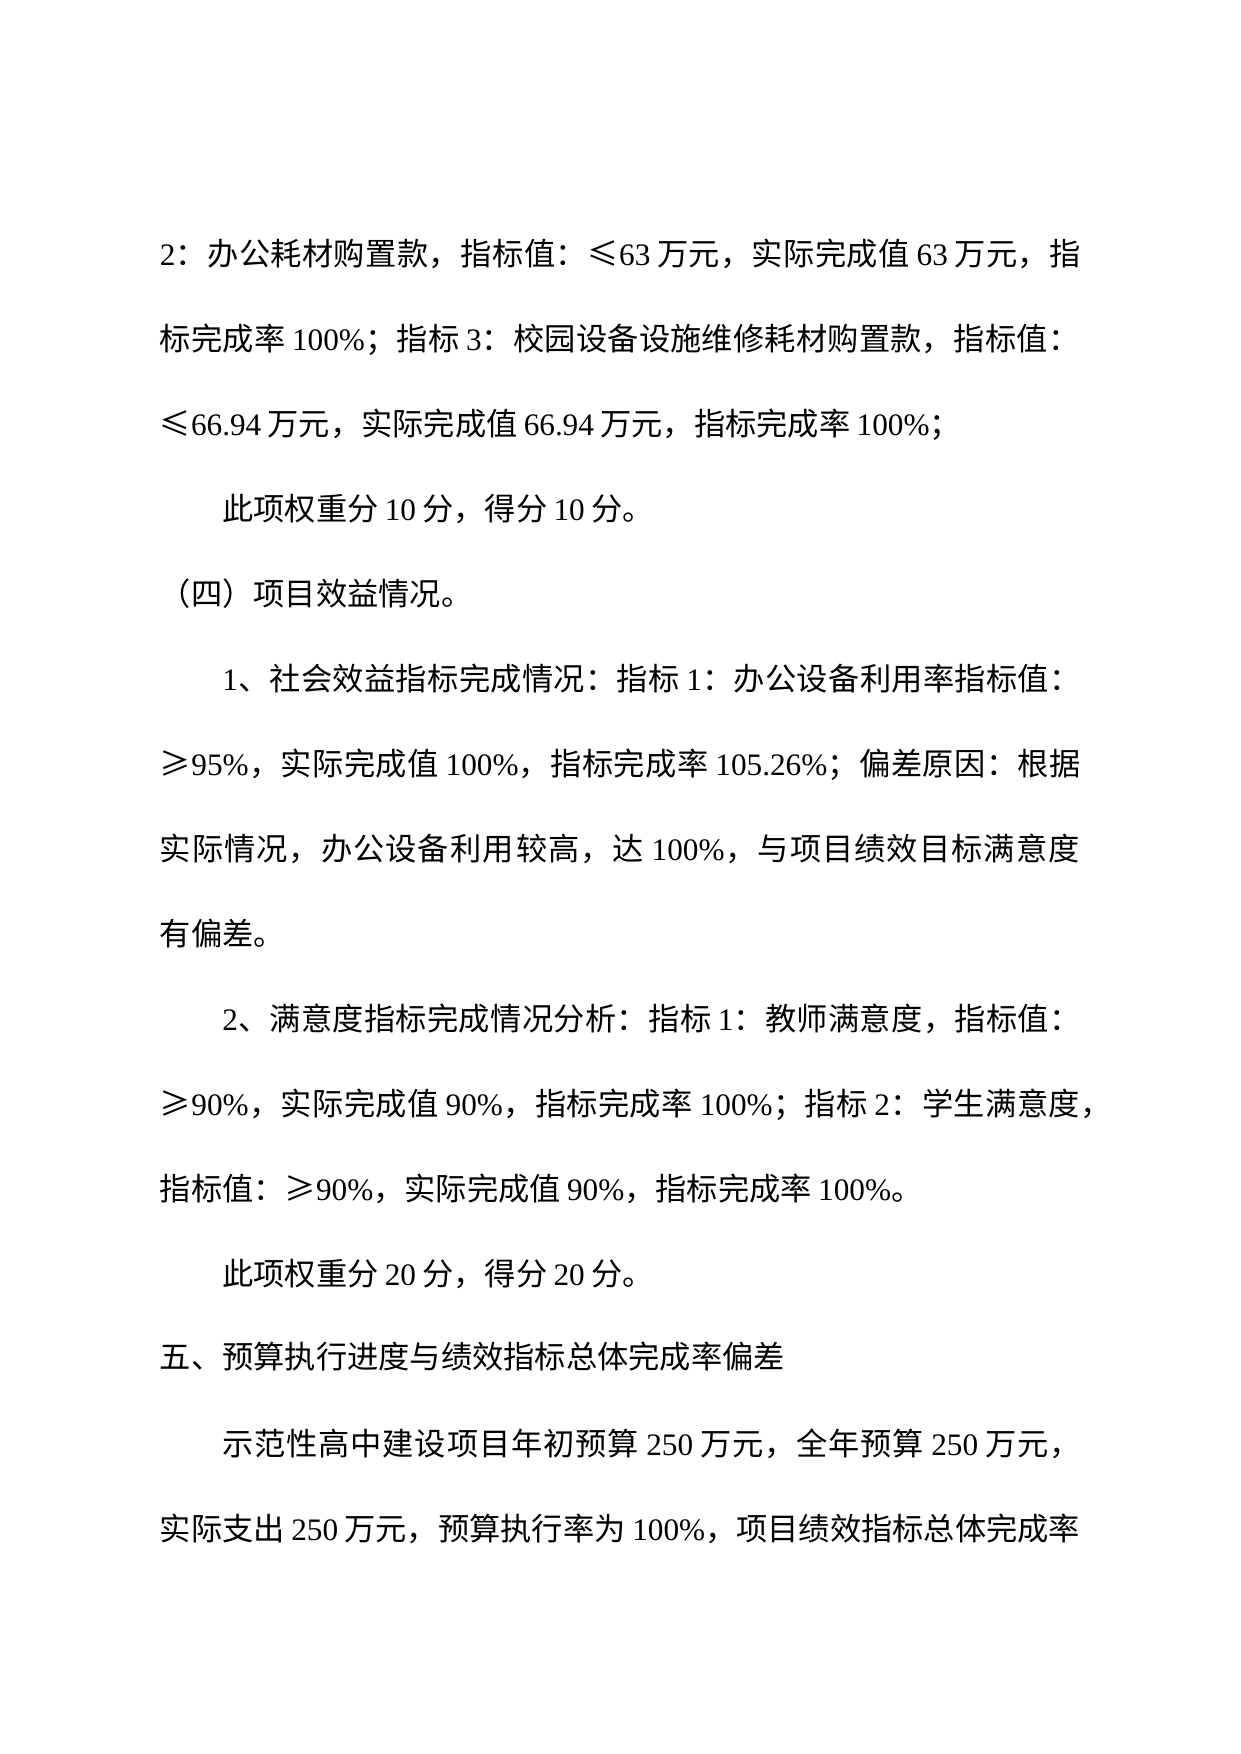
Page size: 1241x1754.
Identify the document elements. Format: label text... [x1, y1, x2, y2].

text （四）项目效益情况。 [159, 549, 1081, 634]
text 1、社会效益指标完成情况：指标1：办公设备利用率指标值：≥95%，实际完成值100%，指标完成率105.26%；偏差原因：根据实际情况，办公设备利用较高，达100%，与项目绩效目标满意度有偏差。 [159, 634, 1081, 974]
text 2、满意度指标完成情况分析：指标1：教师满意度，指标值：≥90%，实际完成值90%，指标完成率100%；指标2：学生满意度，指标值：≥90%，实际完成值90%，指标完成率100%。 [159, 974, 1081, 1229]
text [159, 209, 1081, 464]
text 此项权重分10分，得分10分。 [159, 464, 1081, 549]
text 五、预算执行进度与绩效指标总体完成率偏差 [159, 1314, 1081, 1399]
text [159, 1399, 1081, 1569]
text 此项权重分20分，得分20分。 [159, 1229, 1081, 1314]
